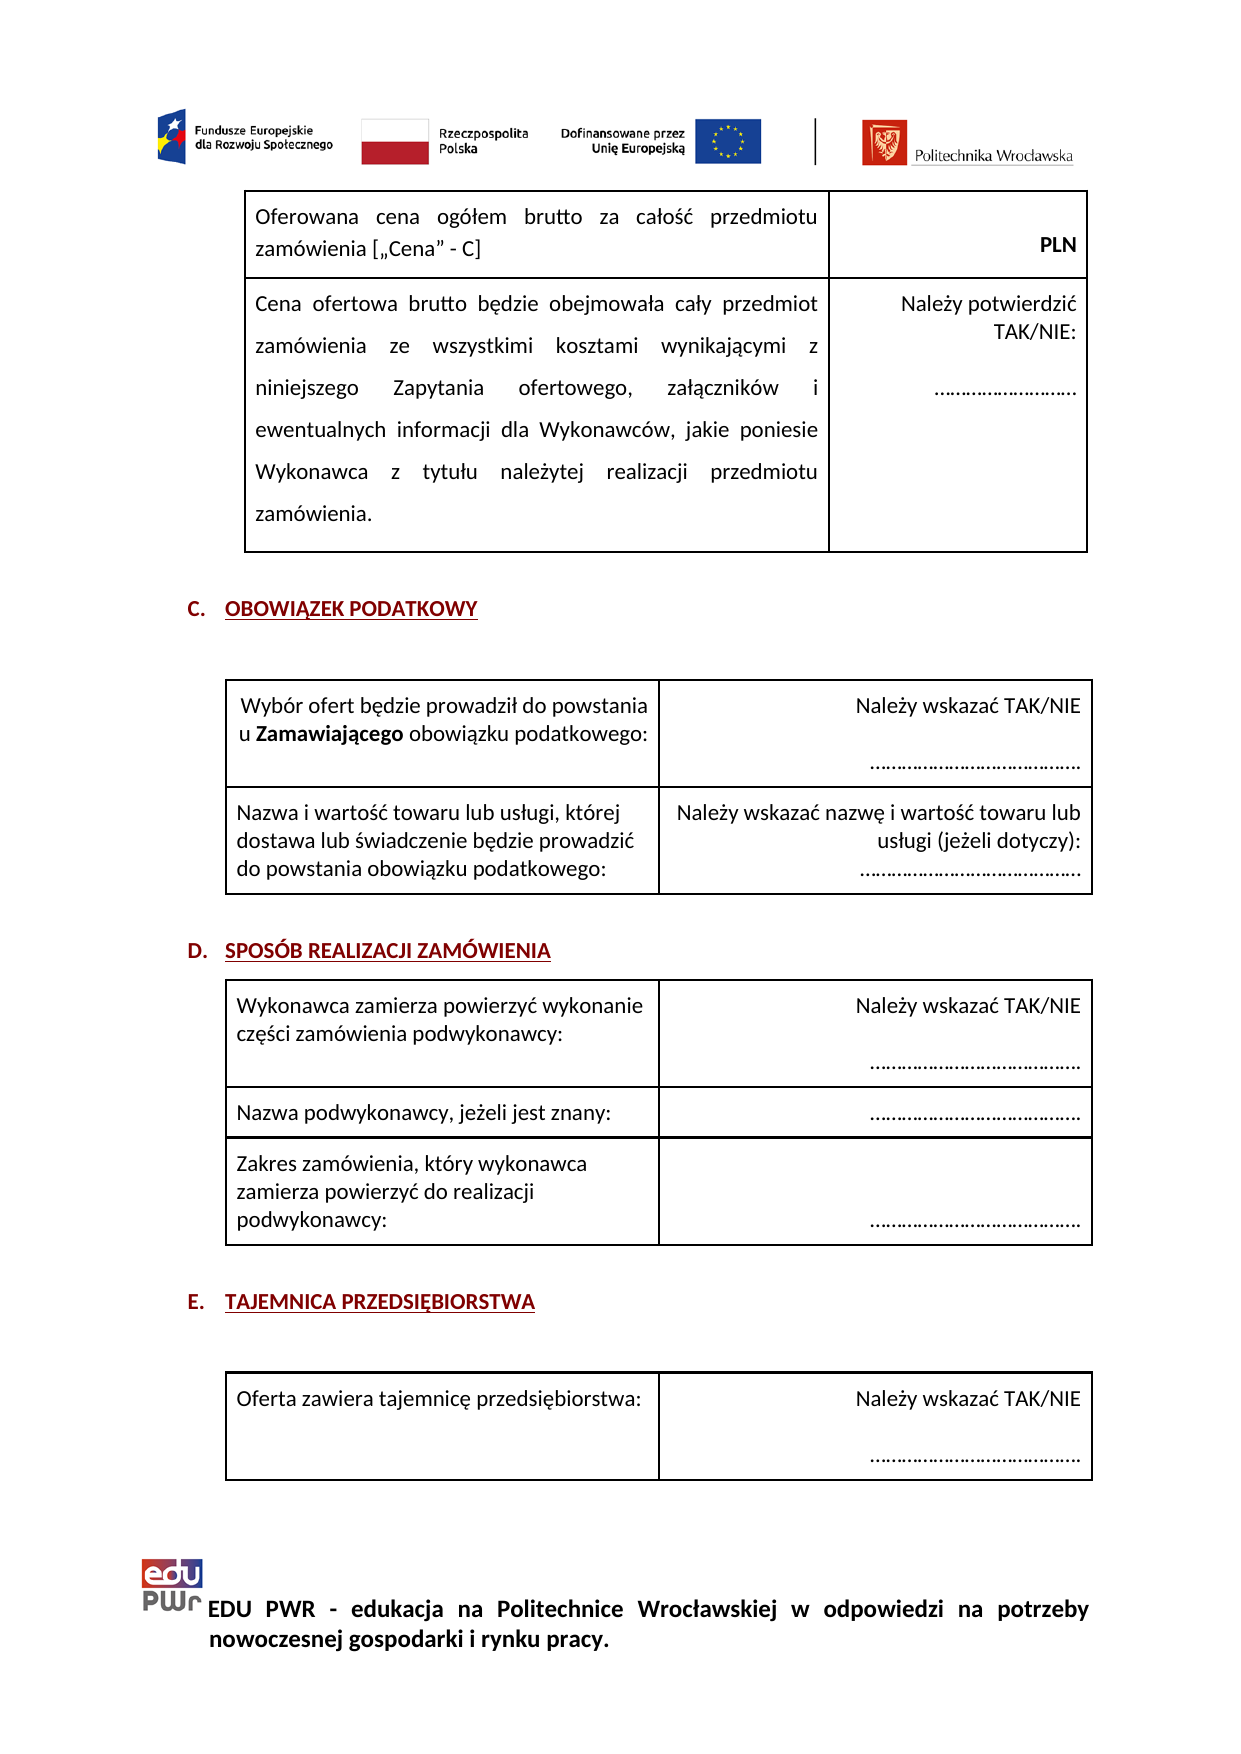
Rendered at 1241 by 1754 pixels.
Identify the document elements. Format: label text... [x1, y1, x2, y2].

table_cell Cena ofertowa brutto będzie obejmowała cały przedmiot zamówienia ze wszystkimi kosztami wynikającymi z niniejszego Zapytania ofertowego, załączników i ewentualnych informacji dla Wykonawców, jakie poniesie Wykonawca z tytułu należytej realizacji przedmiotu zamówienia. [246, 279, 828, 551]
table_cell …………………………………. [660, 1088, 1091, 1136]
picture [142, 75, 1083, 190]
table_header Należy wskazać TAK/NIE …………………………………. [660, 681, 1091, 786]
list TAJEMNICA PRZEDSIĘBIORSTWA [187, 1287, 1090, 1316]
table_cell Należy wskazać nazwę i wartość towaru lub usługi (jeżeli dotyczy): …………………………………… [660, 788, 1091, 892]
table_cell Nazwa i wartość towaru lub usługi, której dostawa lub świadczenie będzie prowadzić do powstania obowiązku podatkowego: [227, 788, 658, 892]
table_cell …………………………………. [660, 1139, 1091, 1243]
table_cell Należy potwierdzić TAK/NIE: ……………………… [830, 279, 1086, 551]
picture [135, 1551, 208, 1618]
table_header Wybór ofert będzie prowadził do powstania u Zamawiającego obowiązku podatkowego: [227, 681, 658, 786]
list OBOWIĄZEK PODATKOWY [187, 594, 1090, 623]
table_header Należy wskazać TAK/NIE …………………………………. [660, 1374, 1091, 1478]
table_header Należy wskazać TAK/NIE …………………………………. [660, 981, 1091, 1086]
list SPOSÓB REALIZACJI ZAMÓWIENIA [187, 937, 1090, 964]
table_header PLN [830, 192, 1086, 277]
table_header Oferowana cena ogółem brutto za całość przedmiotu zamówienia [„Cena” - C] [246, 192, 828, 277]
table_header Oferta zawiera tajemnicę przedsiębiorstwa: [227, 1374, 658, 1478]
table_cell Nazwa podwykonawcy, jeżeli jest znany: [227, 1088, 658, 1136]
table_header Wykonawca zamierza powierzyć wykonanie części zamówienia podwykonawcy: [227, 981, 658, 1086]
table_cell Zakres zamówienia, który wykonawca zamierza powierzyć do realizacji podwykonawcy: [227, 1139, 658, 1243]
